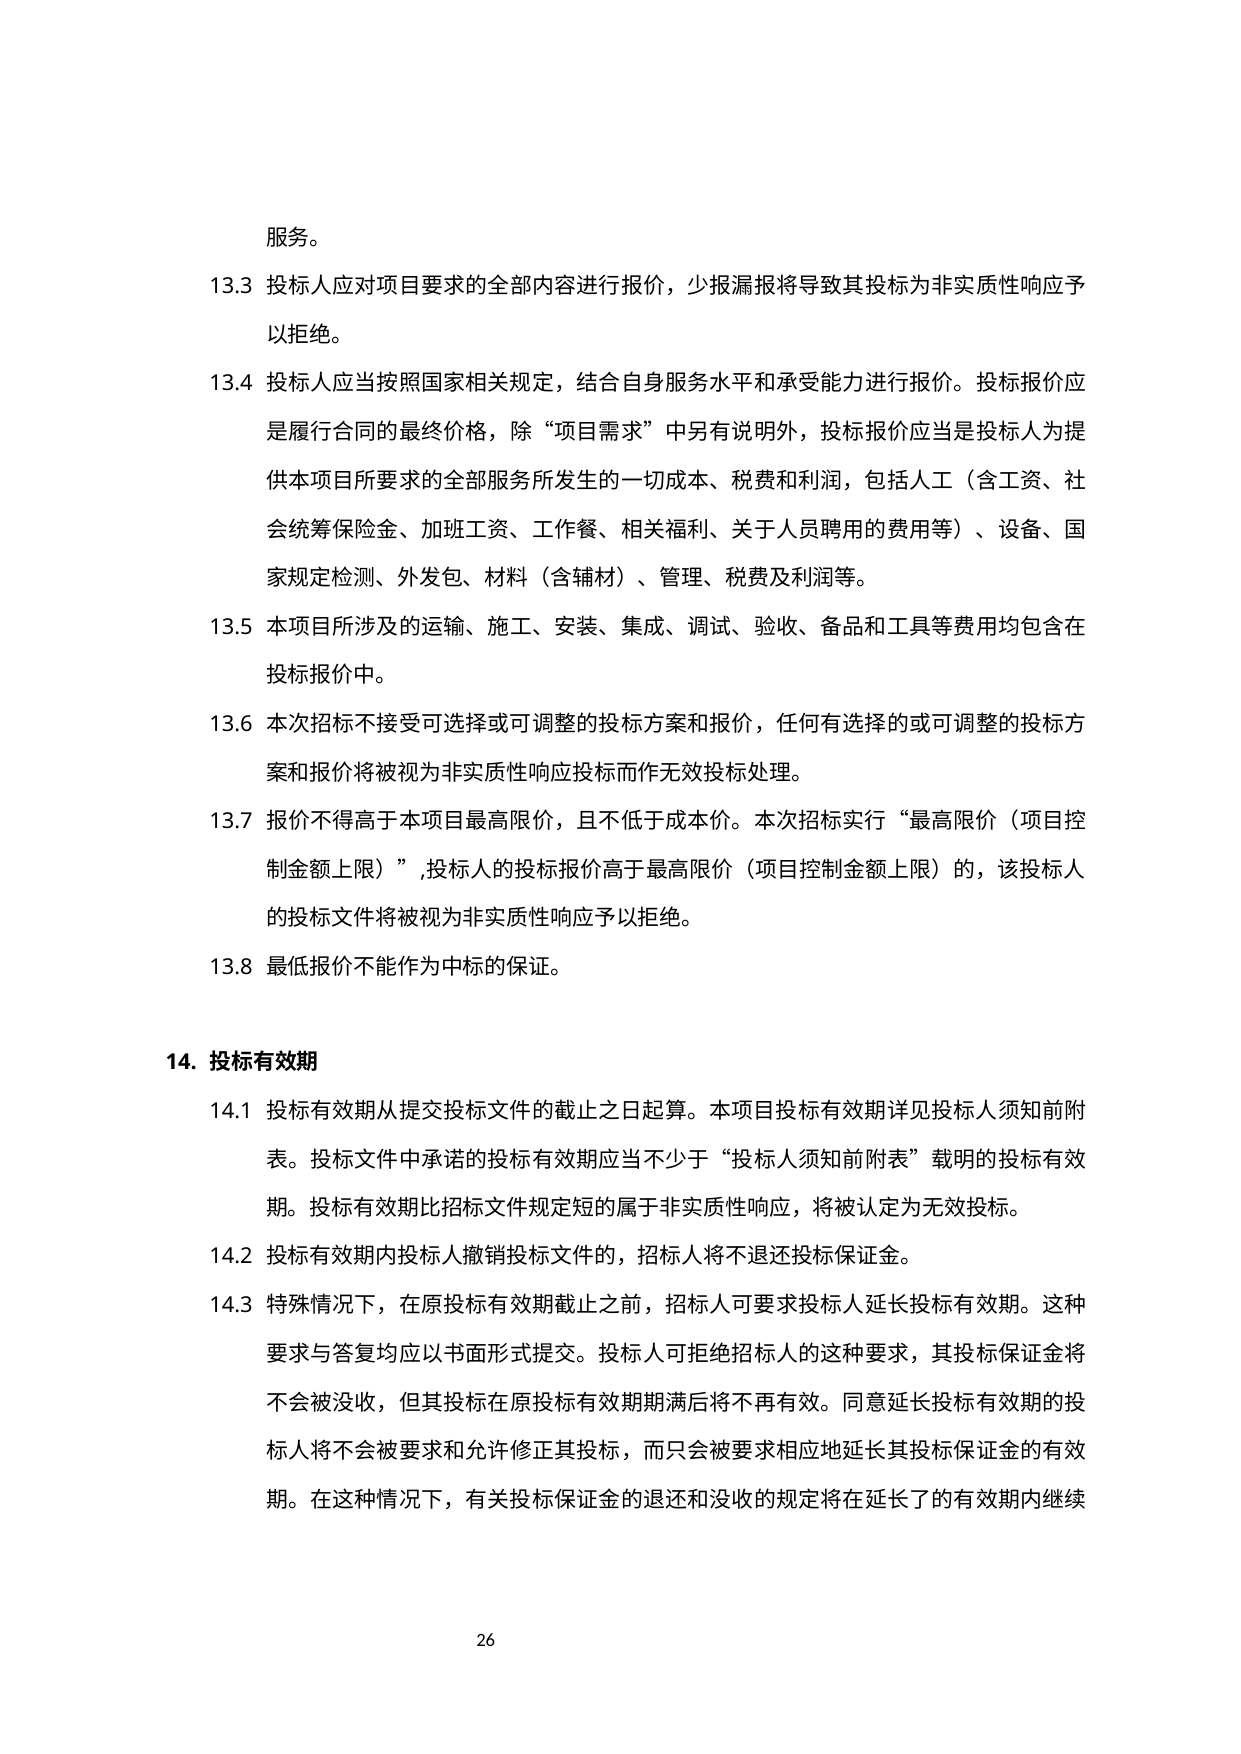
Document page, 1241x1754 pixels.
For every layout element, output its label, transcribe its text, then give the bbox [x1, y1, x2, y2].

list 投标有效期 [165, 1044, 1087, 1077]
list 投标有效期内投标人撤销投标文件的，招标人将不退还投标保证金。 [209, 1238, 1087, 1271]
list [209, 219, 1087, 252]
list 投标人应当按照国家相关规定，结合自身服务水平和承受能力进行报价。投标报价应是履行合同的最终价格，除“项目需求”中另有说明外，投标报价应当是投标人为提供本项目所要求的全部服务所发生的一切成本、税费和利润，包括人工（含工资、社会统筹保险金、加班工资、工作餐、相关福利、关于人员聘用的费用等）、设备、国家规定检测、外发包、材料（含辅材）、管理、税费及利润等。 [209, 365, 1087, 592]
list 投标人应对项目要求的全部内容进行报价，少报漏报将导致其投标为非实质性响应予以拒绝。 [209, 268, 1087, 349]
list 最低报价不能作为中标的保证。 [209, 948, 1087, 981]
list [209, 1287, 1087, 1514]
list 本项目所涉及的运输、施工、安装、集成、调试、验收、备品和工具等费用均包含在投标报价中。 [209, 608, 1087, 689]
list 报价不得高于本项目最高限价，且不低于成本价。本次招标实行“最高限价（项目控制金额上限）”,投标人的投标报价高于最高限价（项目控制金额上限）的，该投标人的投标文件将被视为非实质性响应予以拒绝。 [209, 802, 1087, 932]
list 本次招标不接受可选择或可调整的投标方案和报价，任何有选择的或可调整的投标方案和报价将被视为非实质性响应投标而作无效投标处理。 [209, 705, 1087, 787]
list 投标有效期从提交投标文件的截止之日起算。本项目投标有效期详见投标人须知前附表。投标文件中承诺的投标有效期应当不少于“投标人须知前附表”载明的投标有效期。投标有效期比招标文件规定短的属于非实质性响应，将被认定为无效投标。 [209, 1092, 1087, 1222]
